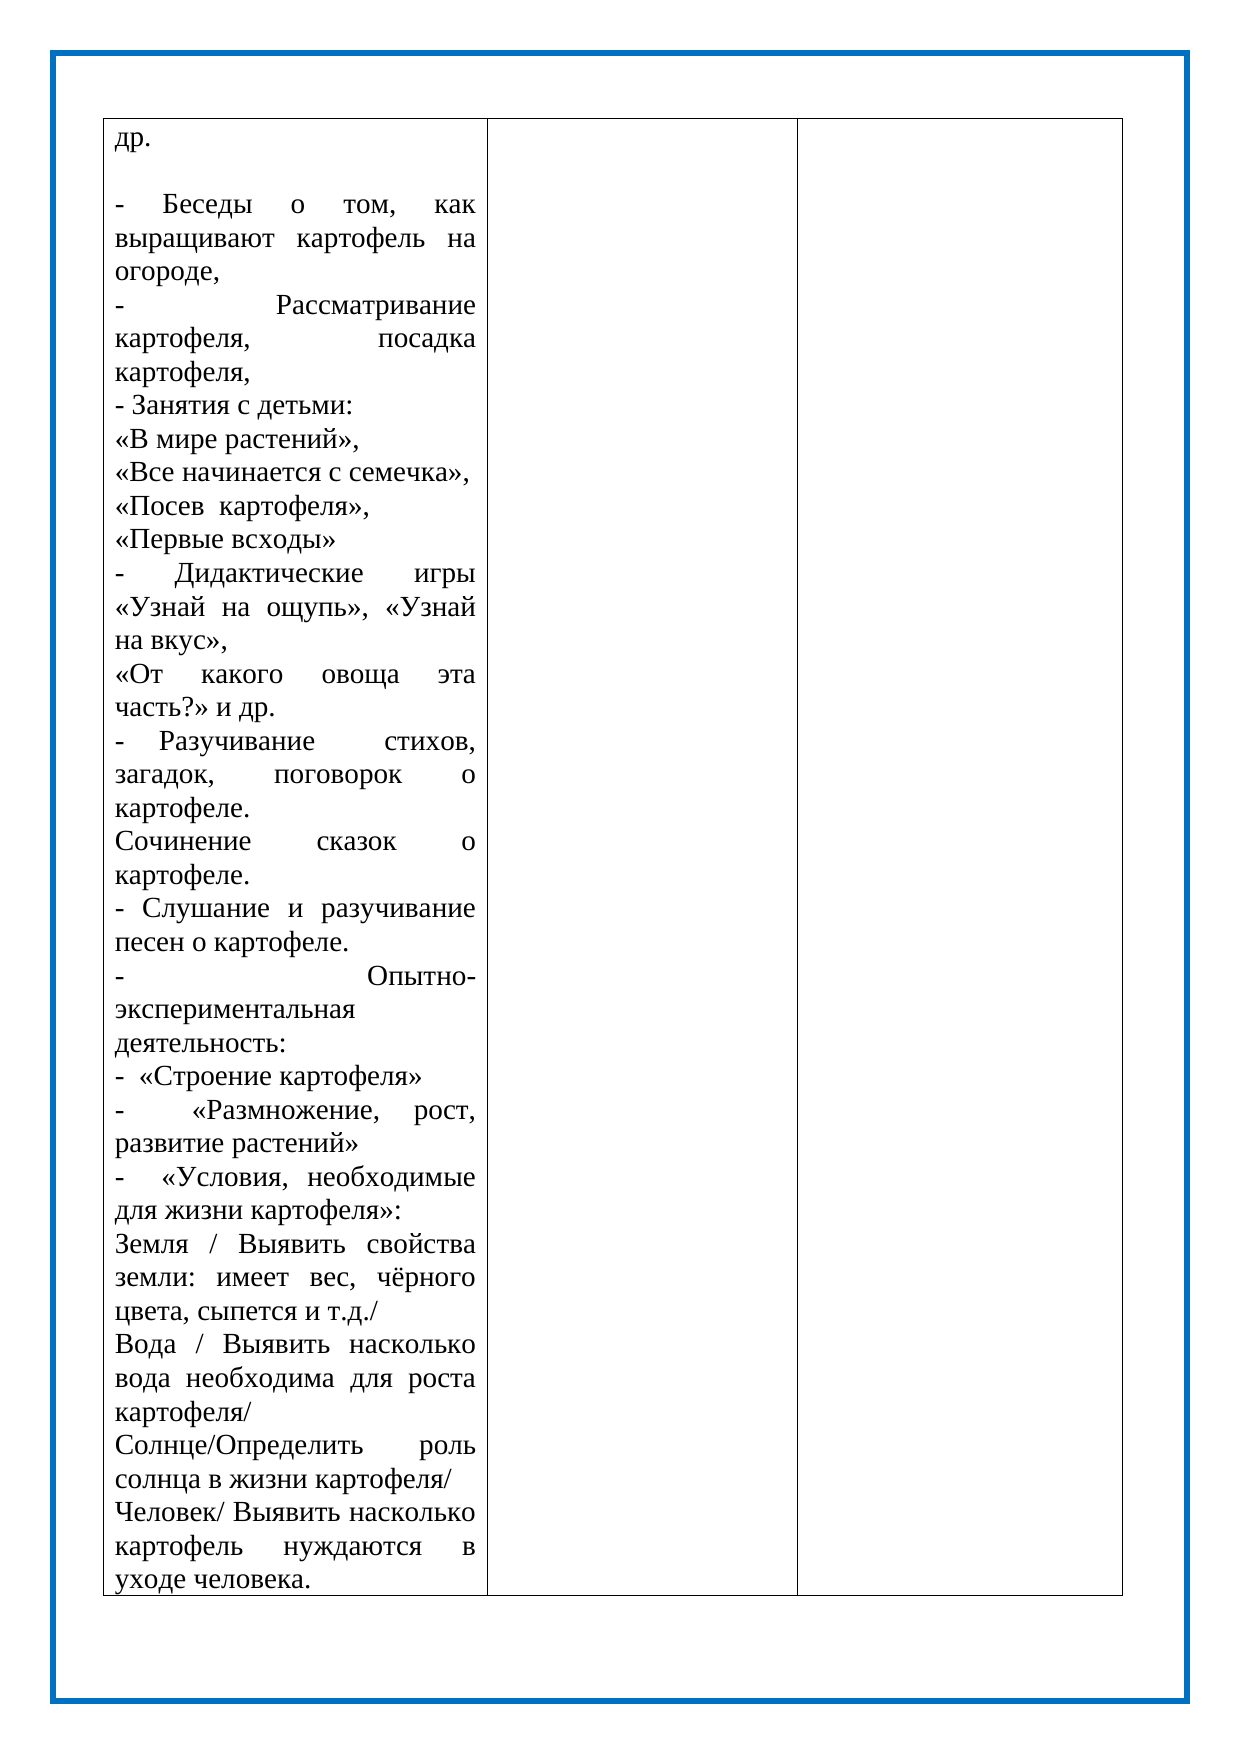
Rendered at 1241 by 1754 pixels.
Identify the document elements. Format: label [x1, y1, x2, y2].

table_cell [104, 119, 487, 1595]
table_cell [798, 119, 1122, 1595]
table_cell [488, 119, 797, 1595]
